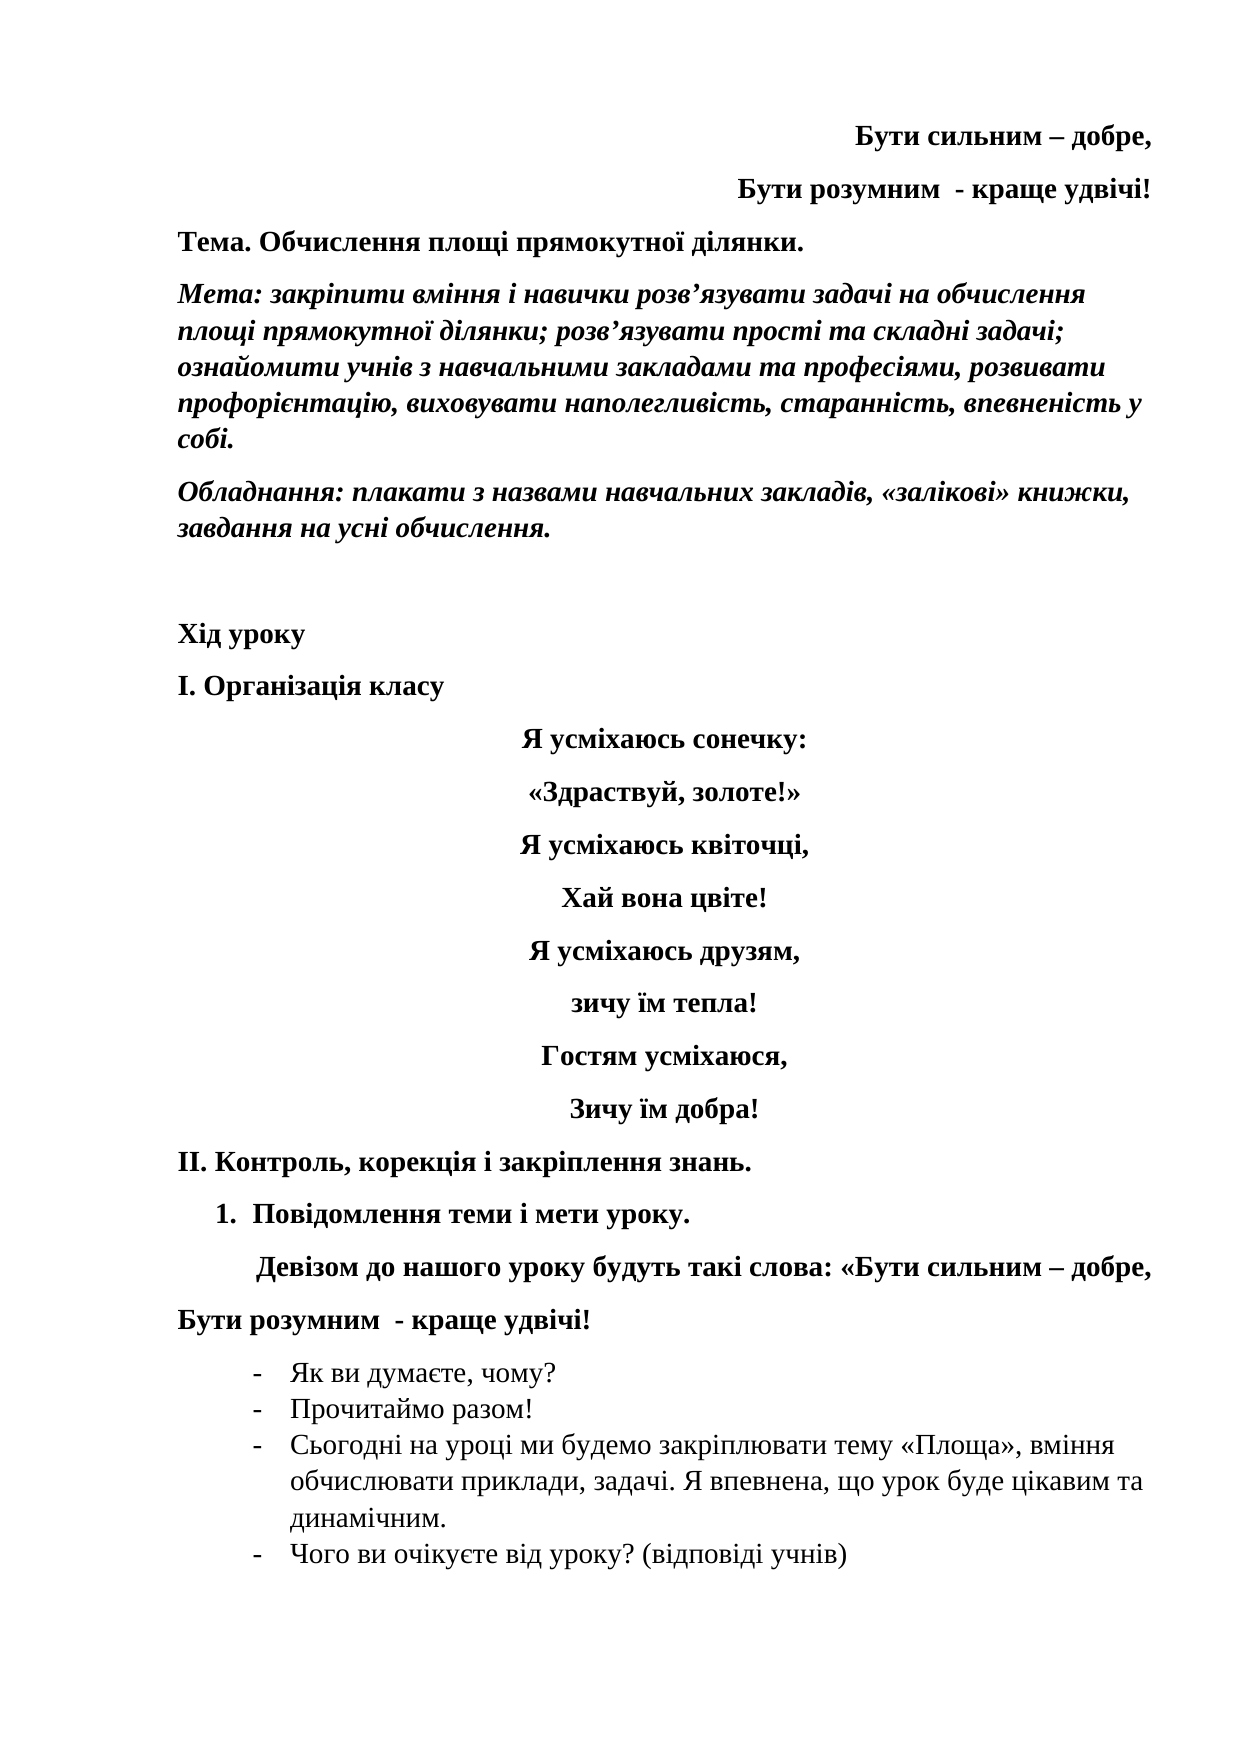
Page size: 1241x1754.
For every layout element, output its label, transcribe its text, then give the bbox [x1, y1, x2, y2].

text Я усміхаюсь друзям, [177, 933, 1152, 966]
text Бути сильним – добре, [177, 118, 1152, 152]
text Я усміхаюсь сонечку: [177, 721, 1152, 755]
text Хід уроку [177, 616, 1152, 649]
text зичу їм тепла! [177, 985, 1152, 1019]
list Прочитаймо разом! [252, 1391, 1152, 1425]
list Як ви думаєте, чому? [252, 1355, 1152, 1389]
text Обладнання: плакати з назвами навчальних закладів, «залікові» книжки, завдання на усні обчислення. [177, 474, 1152, 544]
text «Здраствуй, золоте!» [177, 774, 1152, 808]
text Гостям усміхаюся, [177, 1038, 1152, 1072]
list Чого ви очікуєте від уроку? (відповіді учнів) [252, 1536, 1152, 1569]
text Бути розумним - краще удвічі! [177, 1302, 1152, 1336]
text Хай вона цвіте! [177, 880, 1152, 913]
text ІІ. Контроль, корекція і закріплення знань. [177, 1144, 1152, 1177]
text Девізом до нашого уроку будуть такі слова: «Бути сильним – добре, [177, 1249, 1152, 1283]
text Зичу їм добра! [177, 1091, 1152, 1124]
text Мета: закріпити вміння і навички розв’язувати задачі на обчислення площі прямокутної ділянки; розв’язувати прості та складні задачі; ознайомити учнів з навчальними закладами та професіями, розвивати профорієнтацію, виховувати наполегливість, старанність, впевненість у собі. [177, 277, 1152, 455]
list Повідомлення теми і мети уроку. [215, 1197, 1152, 1230]
list Сьогодні на уроці ми будемо закріплювати тему «Площа», вміння обчислювати приклади, задачі. Я впевнена, що урок буде цікавим та динамічним. [252, 1427, 1152, 1533]
text І. Організація класу [177, 668, 1152, 702]
text Бути розумним - краще удвічі! [177, 171, 1152, 204]
text Я усміхаюсь квіточці, [177, 827, 1152, 861]
text Тема. Обчислення площі прямокутної ділянки. [177, 224, 1152, 257]
